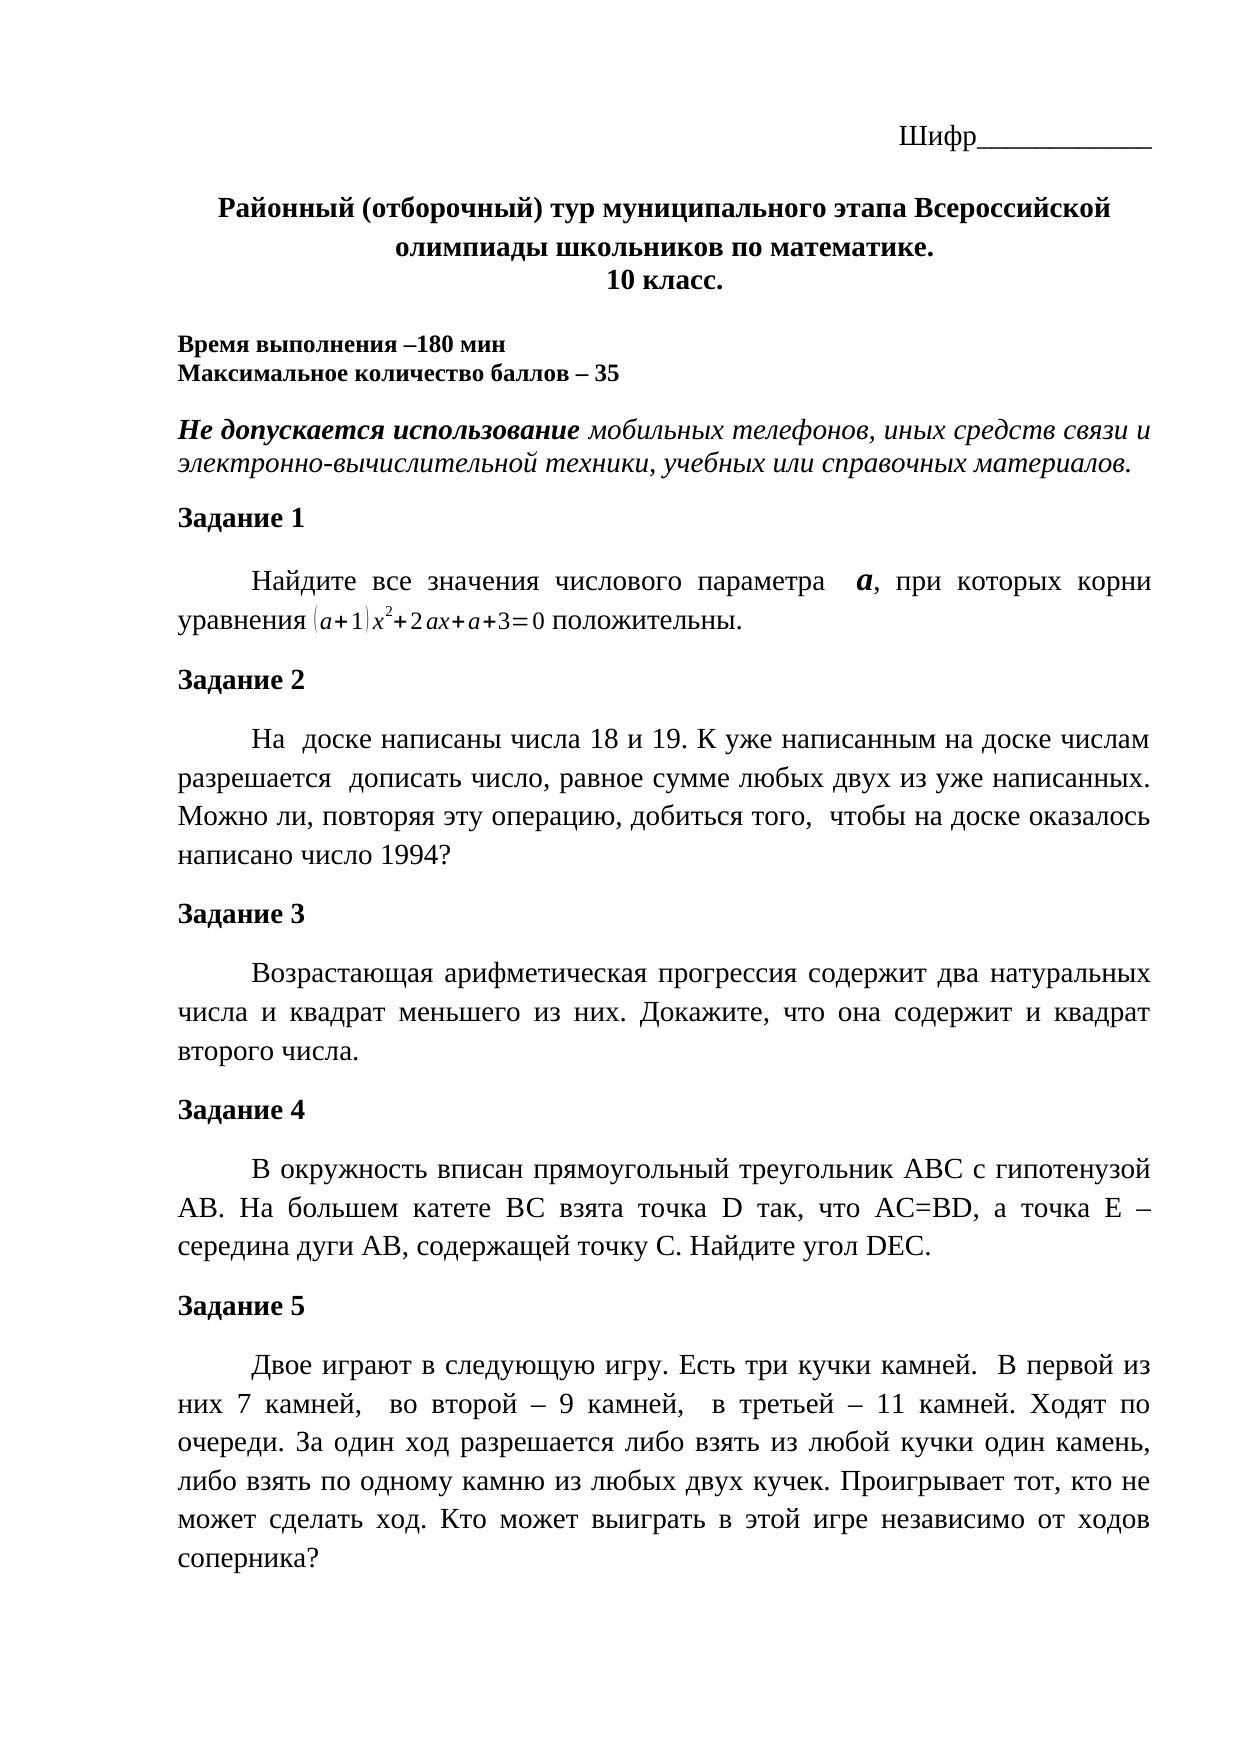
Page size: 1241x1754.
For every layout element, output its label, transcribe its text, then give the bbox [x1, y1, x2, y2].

text Не допускается использование мобильных телефонов, иных средств связи и электронно-вычислительной техники, учебных или справочных материалов. [177, 412, 1152, 479]
text Найдите все значения числового параметра а, при которых корни уравнения положительны. [177, 559, 1152, 636]
text Задание 4 [177, 1092, 1152, 1126]
text В окружность вписан прямоугольный треугольник АВС с гипотенузой АВ. На большем катете ВC взята точка D так, что АС=BD, а точка Е – середина дуги АВ, содержащей точку С. Найдите угол DEC. [177, 1151, 1152, 1262]
text Время выполнения –180 мин [177, 329, 1152, 358]
text Задание 1 [177, 500, 1152, 533]
text 10 класс. [177, 262, 1152, 296]
text Задание 2 [177, 662, 1152, 695]
text Задание 3 [177, 896, 1152, 930]
text Двое играют в следующую игру. Есть три кучки камней. В первой из них 7 камней, во второй – 9 камней, в третьей – 11 камней. Ходят по очереди. За один ход разрешается либо взять из любой кучки один камень, либо взять по одному камню из любых двух кучек. Проигрывает тот, кто не может сделать ход. Кто может выиграть в этой игре независимо от ходов соперника? [177, 1347, 1152, 1573]
text Задание 5 [177, 1288, 1152, 1321]
text Максимальное количество баллов – 35 [177, 358, 1152, 387]
text На доске написаны числа 18 и 19. К уже написанным на доске числам разрешается дописать число, равное сумме любых двух из уже написанных. Можно ли, повторяя эту операцию, добиться того, чтобы на доске оказалось написано число 1994? [177, 721, 1152, 870]
text Районный (отборочный) тур муниципального этапа Всероссийской [177, 190, 1152, 224]
text олимпиады школьников по математике. [177, 229, 1152, 262]
text Шифр____________ [177, 118, 1152, 152]
text Возрастающая арифметическая прогрессия содержит два натуральных числа и квадрат меньшего из них. Докажите, что она содержит и квадрат второго числа. [177, 956, 1152, 1066]
